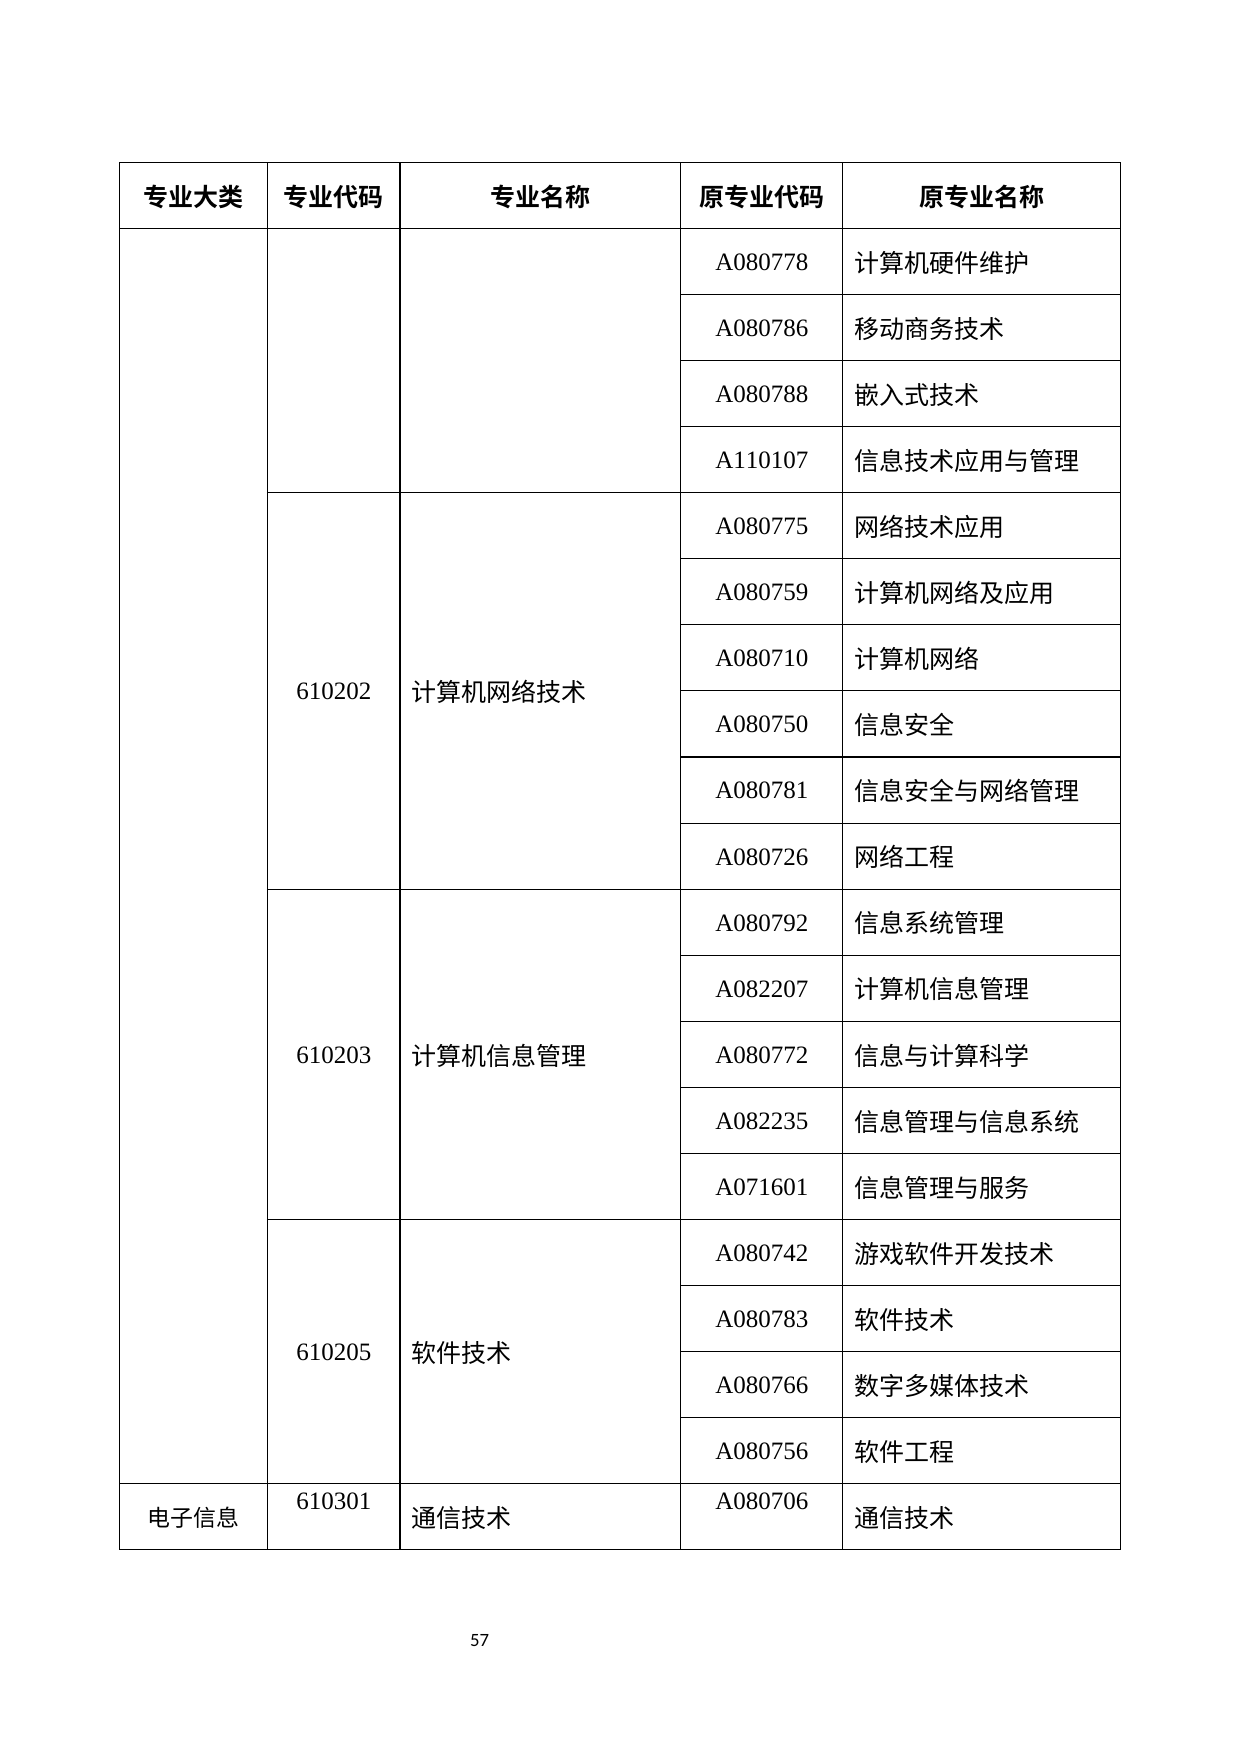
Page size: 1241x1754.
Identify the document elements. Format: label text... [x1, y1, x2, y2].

table_cell A080710 [681, 625, 842, 690]
table_cell 通信技术 [843, 1484, 1120, 1549]
table_header 专业名称 [401, 163, 680, 228]
table_cell A080766 [681, 1352, 842, 1417]
table_cell A080726 [681, 824, 842, 888]
table_cell 计算机硬件维护 [843, 229, 1120, 294]
table_cell 610205 [268, 1220, 399, 1483]
table_cell 信息安全 [843, 691, 1120, 756]
table_cell 信息技术应用与管理 [843, 427, 1120, 492]
table_cell 计算机网络及应用 [843, 559, 1120, 624]
table_cell 610301 [268, 1484, 399, 1549]
table_header 原专业名称 [843, 163, 1120, 228]
table_cell A080786 [681, 295, 842, 360]
table_cell 游戏软件开发技术 [843, 1220, 1120, 1285]
table_cell 通信技术 [401, 1484, 680, 1549]
table_cell 信息与计算科学 [843, 1022, 1120, 1087]
table_cell A080783 [681, 1286, 842, 1351]
table_cell 软件工程 [843, 1418, 1120, 1483]
table_cell 嵌入式技术 [843, 361, 1120, 426]
table_cell A080772 [681, 1022, 842, 1087]
table_cell 网络技术应用 [843, 493, 1120, 558]
table_cell A082207 [681, 956, 842, 1021]
table_cell 信息安全与网络管理 [843, 758, 1120, 822]
table_cell 移动商务技术 [843, 295, 1120, 360]
table_cell 电子信息 大类 [120, 1484, 267, 1549]
table_cell 计算机信息管理 [401, 890, 680, 1219]
table_cell 数字多媒体技术 [843, 1352, 1120, 1417]
table_cell A080775 [681, 493, 842, 558]
table_header 原专业代码 [681, 163, 842, 228]
table_cell A080792 [681, 890, 842, 954]
table_cell 信息系统管理 [843, 890, 1120, 954]
table_cell 计算机网络技术 [401, 493, 680, 888]
table_cell A080759 [681, 559, 842, 624]
table_cell A080750 [681, 691, 842, 756]
table_cell 计算机网络 [843, 625, 1120, 690]
table_cell 计算机信息管理 [843, 956, 1120, 1021]
table_cell A082235 [681, 1088, 842, 1153]
table_header 专业代码 [268, 163, 399, 228]
table_cell 软件技术 [843, 1286, 1120, 1351]
table_cell A080706 [681, 1484, 842, 1549]
table_cell A080742 [681, 1220, 842, 1285]
table_cell A080788 [681, 361, 842, 426]
table_cell A080756 [681, 1418, 842, 1483]
table_cell 610203 [268, 890, 399, 1219]
table_cell 610202 [268, 493, 399, 888]
table_cell A080781 [681, 758, 842, 822]
table_cell 信息管理与服务 [843, 1154, 1120, 1219]
table_cell 软件技术 [401, 1220, 680, 1483]
table_header 专业大类 [120, 163, 267, 228]
table_cell 网络工程 [843, 824, 1120, 888]
table_cell 信息管理与信息系统 [843, 1088, 1120, 1153]
table_cell A071601 [681, 1154, 842, 1219]
table_cell A080778 [681, 229, 842, 294]
table_cell A110107 [681, 427, 842, 492]
